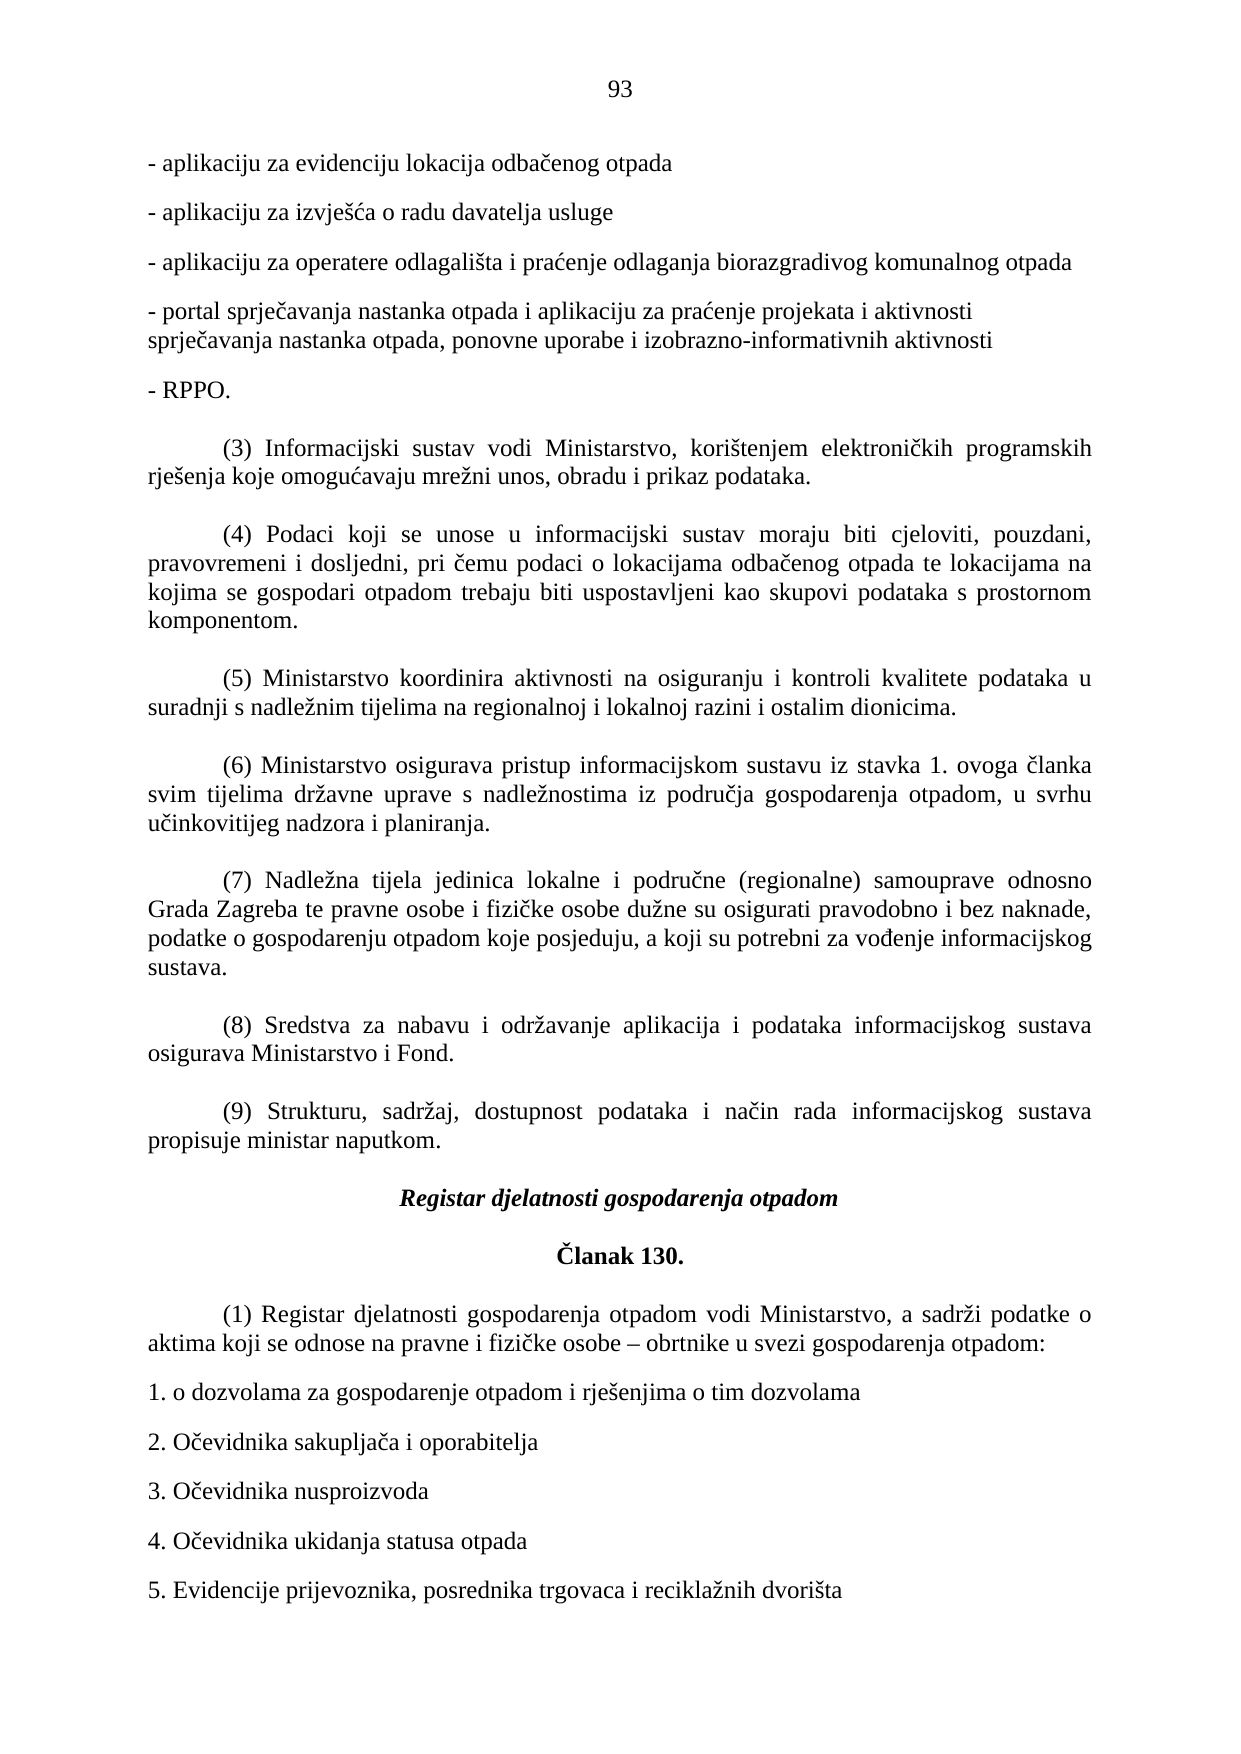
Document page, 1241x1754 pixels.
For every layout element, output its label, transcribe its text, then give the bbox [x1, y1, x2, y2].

text - aplikaciju za operatere odlagališta i praćenje odlaganja biorazgradivog komunalnog otpada [148, 247, 1093, 276]
text (8) Sredstva za nabavu i održavanje aplikacija i podataka informacijskog sustava osigurava Ministarstvo i Fond. [148, 1010, 1093, 1067]
text Članak 130. [148, 1241, 1093, 1270]
text 4. Očevidnika ukidanja statusa otpada [148, 1526, 1093, 1555]
text - aplikaciju za izvješća o radu davatelja usluge [148, 197, 1093, 226]
text Registar djelatnosti gospodarenja otpadom [148, 1183, 1093, 1212]
text - RPPO. [148, 375, 1093, 403]
text 1. o dozvolama za gospodarenje otpadom i rješenjima o tim dozvolama [148, 1377, 1093, 1406]
text 5. Evidencije prijevoznika, posrednika trgovaca i reciklažnih dvorišta [148, 1576, 1093, 1604]
text (5) Ministarstvo koordinira aktivnosti na osiguranju i kontroli kvalitete podataka u suradnji s nadležnim tijelima na regionalnoj i lokalnoj razini i ostalim dionicima. [148, 663, 1093, 721]
text (1) Registar djelatnosti gospodarenja otpadom vodi Ministarstvo, a sadrži podatke o aktima koji se odnose na pravne i fizičke osobe – obrtnike u svezi gospodarenja otpadom: [148, 1299, 1093, 1356]
text 2. Očevidnika sakupljača i oporabitelja [148, 1427, 1093, 1456]
text (6) Ministarstvo osigurava pristup informacijskom sustavu iz stavka 1. ovoga članka svim tijelima državne uprave s nadležnostima iz područja gospodarenja otpadom, u svrhu učinkovitijeg nadzora i planiranja. [148, 750, 1093, 836]
text (3) Informacijski sustav vodi Ministarstvo, korištenjem elektroničkih programskih rješenja koje omogućavaju mrežni unos, obradu i prikaz podataka. [148, 433, 1093, 490]
text 3. Očevidnika nusproizvoda [148, 1476, 1093, 1505]
text - portal sprječavanja nastanka otpada i aplikaciju za praćenje projekata i aktivnosti sprječavanja nastanka otpada, ponovne uporabe i izobrazno-informativnih aktivnosti [148, 296, 1093, 354]
text (9) Strukturu, sadržaj, dostupnost podataka i način rada informacijskog sustava propisuje ministar naputkom. [148, 1096, 1093, 1154]
text (7) Nadležna tijela jedinica lokalne i područne (regionalne) samouprave odnosno Grada Zagreba te pravne osobe i fizičke osobe dužne su osigurati pravodobno i bez naknade, podatke o gospodarenju otpadom koje posjeduju, a koji su potrebni za vođenje informacijskog sustava. [148, 866, 1093, 981]
text (4) Podaci koji se unose u informacijski sustav moraju biti cjeloviti, pouzdani, pravovremeni i dosljedni, pri čemu podaci o lokacijama odbačenog otpada te lokacijama na kojima se gospodari otpadom trebaju biti uspostavljeni kao skupovi podataka s prostornom komponentom. [148, 519, 1093, 634]
text - aplikaciju za evidenciju lokacija odbačenog otpada [148, 148, 1093, 176]
